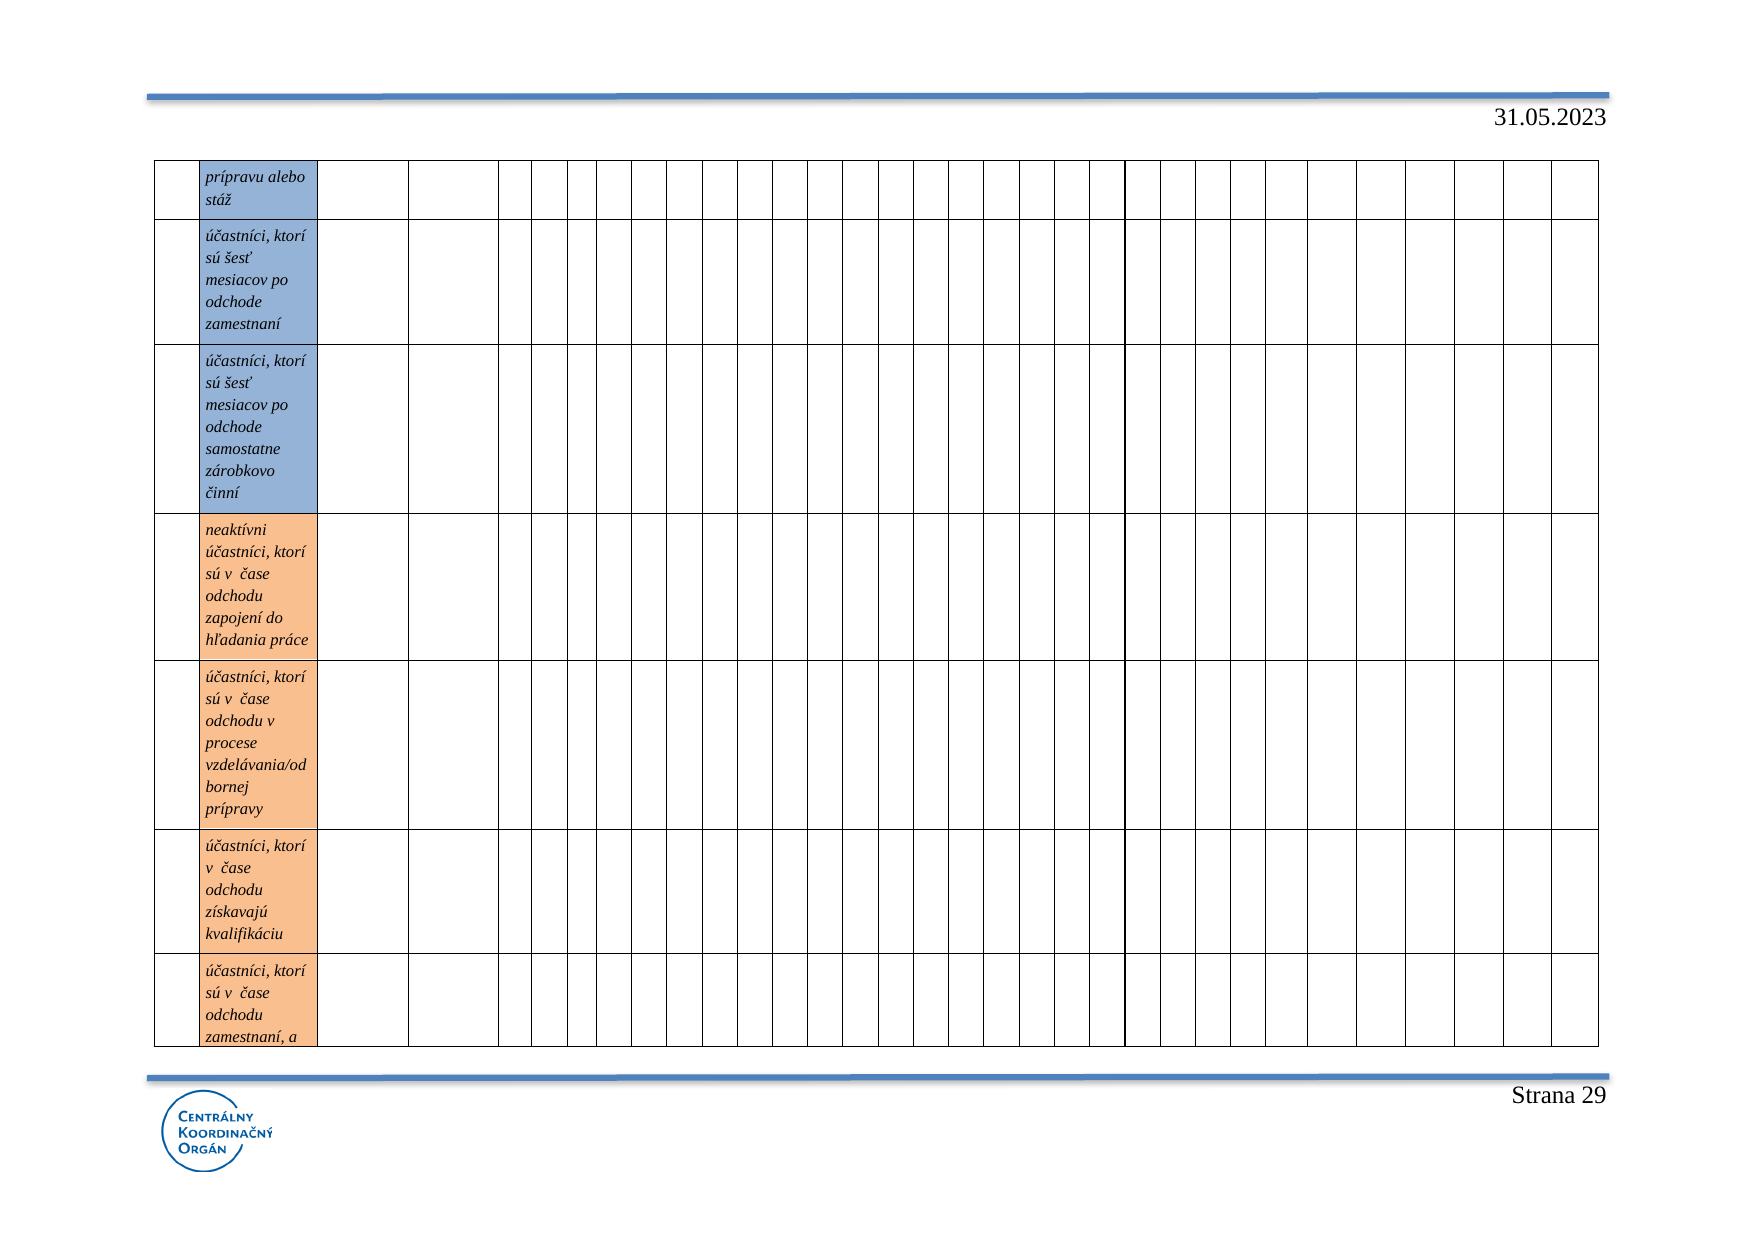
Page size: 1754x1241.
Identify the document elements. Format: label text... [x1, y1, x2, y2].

table_cell [155, 661, 199, 828]
table_cell [773, 161, 807, 219]
table_cell [1406, 514, 1454, 659]
table_cell [808, 220, 842, 344]
table_cell [1504, 514, 1551, 659]
table_cell [773, 661, 807, 828]
table_cell [667, 161, 702, 219]
table_cell [984, 661, 1019, 828]
table_cell [914, 161, 948, 219]
table_cell [1090, 661, 1124, 828]
table_cell [808, 661, 842, 828]
table_cell [1552, 161, 1598, 219]
table_cell [1090, 345, 1124, 513]
table_cell [914, 830, 948, 953]
table_cell [1357, 954, 1405, 1046]
table_cell [409, 830, 498, 953]
table_cell [914, 514, 948, 659]
table_cell [984, 830, 1019, 953]
table_cell [949, 514, 983, 659]
table_cell [597, 954, 631, 1046]
table_cell [1055, 514, 1089, 659]
table_cell [597, 161, 631, 219]
table_cell [532, 345, 567, 513]
table_cell [1552, 345, 1598, 513]
table_cell [1126, 661, 1160, 828]
table_cell [1266, 514, 1307, 659]
table_cell [1308, 830, 1356, 953]
table_cell [1055, 220, 1089, 344]
table_cell [409, 345, 498, 513]
table_cell [532, 661, 567, 828]
table_cell [738, 345, 772, 513]
table_cell [1161, 345, 1195, 513]
table_cell [568, 161, 596, 219]
table_cell [843, 954, 878, 1046]
table_cell [1196, 830, 1230, 953]
table_cell [738, 661, 772, 828]
table_cell [667, 220, 702, 344]
table_cell [155, 954, 199, 1046]
table_cell [1231, 954, 1265, 1046]
table_cell [879, 661, 913, 828]
table_cell [667, 514, 702, 659]
table_cell [1552, 830, 1598, 953]
table_cell [738, 220, 772, 344]
table_cell [667, 345, 702, 513]
table_cell [1308, 954, 1356, 1046]
table_cell [1126, 345, 1160, 513]
table_cell [155, 345, 199, 513]
table_cell [1126, 514, 1160, 659]
table_cell [1231, 345, 1265, 513]
table_cell [703, 661, 737, 828]
table_cell [808, 830, 842, 953]
table_cell [949, 954, 983, 1046]
table_cell [1266, 345, 1307, 513]
table_cell [1266, 161, 1307, 219]
table_cell [1552, 661, 1598, 828]
table_cell [409, 220, 498, 344]
table_cell [318, 161, 408, 219]
table_cell [1357, 345, 1405, 513]
table_cell [984, 220, 1019, 344]
table_cell [568, 514, 596, 659]
table_cell [949, 661, 983, 828]
table_cell [1020, 161, 1054, 219]
table_cell [632, 161, 666, 219]
table_cell [843, 661, 878, 828]
table_cell [773, 830, 807, 953]
table_cell [1055, 830, 1089, 953]
table_cell [703, 954, 737, 1046]
table_cell [632, 345, 666, 513]
table_cell [568, 220, 596, 344]
table_cell [1231, 220, 1265, 344]
table_cell [1504, 661, 1551, 828]
table_cell [597, 514, 631, 659]
table_cell [1126, 954, 1160, 1046]
table_cell [568, 830, 596, 953]
table_cell [1357, 830, 1405, 953]
table_cell [1504, 830, 1551, 953]
table_cell [1196, 220, 1230, 344]
table_cell [1231, 830, 1265, 953]
table_cell [984, 954, 1019, 1046]
table_cell [1308, 514, 1356, 659]
table_cell [703, 161, 737, 219]
table_cell [409, 661, 498, 828]
table_cell [1126, 220, 1160, 344]
table_cell [1055, 661, 1089, 828]
table_cell [808, 514, 842, 659]
table_cell [1266, 220, 1307, 344]
table_cell [1055, 161, 1089, 219]
table_cell [1020, 220, 1054, 344]
table_cell [984, 161, 1019, 219]
table_cell [532, 954, 567, 1046]
table_cell [738, 954, 772, 1046]
table_cell [703, 514, 737, 659]
table_cell [1552, 220, 1598, 344]
table_cell [499, 161, 531, 219]
table_cell [949, 161, 983, 219]
table_cell [1196, 345, 1230, 513]
table_cell [843, 830, 878, 953]
table_cell [1231, 514, 1265, 659]
table_cell [1196, 661, 1230, 828]
table_cell [409, 954, 498, 1046]
table_cell [667, 954, 702, 1046]
table_cell [843, 161, 878, 219]
table_cell [1455, 345, 1503, 513]
table_cell [1504, 220, 1551, 344]
table_cell [1266, 661, 1307, 828]
table_cell [1552, 954, 1598, 1046]
table_cell [1504, 161, 1551, 219]
table_cell [773, 220, 807, 344]
table_cell [1020, 954, 1054, 1046]
table_cell [879, 161, 913, 219]
table_cell [155, 161, 199, 219]
table_cell [1231, 161, 1265, 219]
table_cell [738, 830, 772, 953]
table_cell [1406, 345, 1454, 513]
table_cell [409, 514, 498, 659]
table_cell [597, 345, 631, 513]
table_cell [532, 161, 567, 219]
table_cell [879, 345, 913, 513]
table_cell [1161, 830, 1195, 953]
table_cell [1552, 514, 1598, 659]
table_cell [1090, 954, 1124, 1046]
table_cell [1266, 830, 1307, 953]
table_cell účastníci, ktorí v čase odchodu získavajú kvalifikáciu [200, 830, 317, 953]
picture [159, 1088, 272, 1171]
table_cell [949, 830, 983, 953]
table_cell [318, 514, 408, 659]
table_cell [499, 345, 531, 513]
table_cell [1455, 661, 1503, 828]
table_cell [1090, 830, 1124, 953]
table_cell [1161, 161, 1195, 219]
table_cell [843, 220, 878, 344]
table_cell [532, 220, 567, 344]
table_cell [773, 954, 807, 1046]
table_cell [1266, 954, 1307, 1046]
table_cell [632, 220, 666, 344]
table_cell [532, 830, 567, 953]
table_cell [1406, 830, 1454, 953]
table_cell [879, 514, 913, 659]
table_cell [1196, 514, 1230, 659]
table_cell [703, 220, 737, 344]
table_cell [1455, 161, 1503, 219]
table_cell [499, 954, 531, 1046]
table_cell [1126, 161, 1160, 219]
table_cell [1020, 345, 1054, 513]
table_cell [1126, 830, 1160, 953]
table_cell [1090, 514, 1124, 659]
table_cell [1357, 161, 1405, 219]
table_cell neaktívni účastníci, ktorí sú v čase odchodu zapojení do hľadania práce [200, 514, 317, 659]
table_cell [597, 220, 631, 344]
table_cell [1196, 954, 1230, 1046]
table_cell [843, 514, 878, 659]
table_cell [532, 514, 567, 659]
table_cell [914, 954, 948, 1046]
table_cell [1090, 220, 1124, 344]
table_cell [667, 830, 702, 953]
table_cell [1090, 161, 1124, 219]
table_cell [318, 345, 408, 513]
table_cell [318, 220, 408, 344]
table_cell [1161, 514, 1195, 659]
table_cell [632, 661, 666, 828]
table_cell účastníci, ktorí sú v čase odchodu zamestnaní, a to aj samostatne zárobkovo činní [200, 954, 317, 1046]
table_cell [879, 830, 913, 953]
table_cell [1455, 954, 1503, 1046]
table_cell [984, 345, 1019, 513]
table_cell účastníci, ktorí sú šesť mesiacov po odchode zamestnaní [200, 220, 317, 344]
table_cell [1308, 661, 1356, 828]
table_cell [1161, 661, 1195, 828]
table_cell [499, 661, 531, 828]
table_cell [1455, 514, 1503, 659]
table_cell [1055, 954, 1089, 1046]
table_cell [843, 345, 878, 513]
table_cell [1020, 514, 1054, 659]
table_cell [568, 661, 596, 828]
table_cell [499, 220, 531, 344]
table_cell [808, 954, 842, 1046]
table_cell [1455, 830, 1503, 953]
table_cell [1406, 954, 1454, 1046]
table_cell [773, 345, 807, 513]
table_cell [1020, 661, 1054, 828]
table_cell [409, 161, 498, 219]
table_cell účastníci, ktorí sú v čase odchodu v procese vzdelávania/odbornej prípravy [200, 661, 317, 828]
table_cell [318, 830, 408, 953]
table_cell [1406, 220, 1454, 344]
table_cell [1308, 220, 1356, 344]
table_cell [155, 514, 199, 659]
table_cell [773, 514, 807, 659]
table_cell [949, 220, 983, 344]
table_cell [1196, 161, 1230, 219]
table_cell [914, 345, 948, 513]
table_cell účastníci, ktorí sú šesť mesiacov po odchode samostatne zárobkovo činní [200, 345, 317, 513]
table_cell [597, 661, 631, 828]
table_cell [667, 661, 702, 828]
table_cell [1455, 220, 1503, 344]
table_cell [1308, 345, 1356, 513]
table_cell [155, 220, 199, 344]
table_cell [568, 954, 596, 1046]
table_cell [499, 514, 531, 659]
table_cell [914, 661, 948, 828]
table_cell [597, 830, 631, 953]
table_cell [738, 161, 772, 219]
table_cell [318, 954, 408, 1046]
table_cell [1504, 954, 1551, 1046]
table_cell [1357, 514, 1405, 659]
table_cell [1055, 345, 1089, 513]
table_cell [1406, 161, 1454, 219]
table_cell [984, 514, 1019, 659]
table_cell [1020, 830, 1054, 953]
table_cell [568, 345, 596, 513]
table_cell [879, 954, 913, 1046]
table_cell [1357, 661, 1405, 828]
table_cell [632, 954, 666, 1046]
table_cell [808, 161, 842, 219]
table_cell [879, 220, 913, 344]
table_cell [808, 345, 842, 513]
table_cell [1231, 661, 1265, 828]
table_cell [155, 830, 199, 953]
table_cell [914, 220, 948, 344]
table_cell [1406, 661, 1454, 828]
table_cell [499, 830, 531, 953]
table_cell [1161, 220, 1195, 344]
table_cell [738, 514, 772, 659]
table_cell [703, 345, 737, 513]
table_cell [632, 514, 666, 659]
table_cell [949, 345, 983, 513]
table_cell [703, 830, 737, 953]
table_cell [1504, 345, 1551, 513]
table_cell [1357, 220, 1405, 344]
table_cell [1308, 161, 1356, 219]
table_cell [1161, 954, 1195, 1046]
table_cell [632, 830, 666, 953]
table_cell [318, 661, 408, 828]
